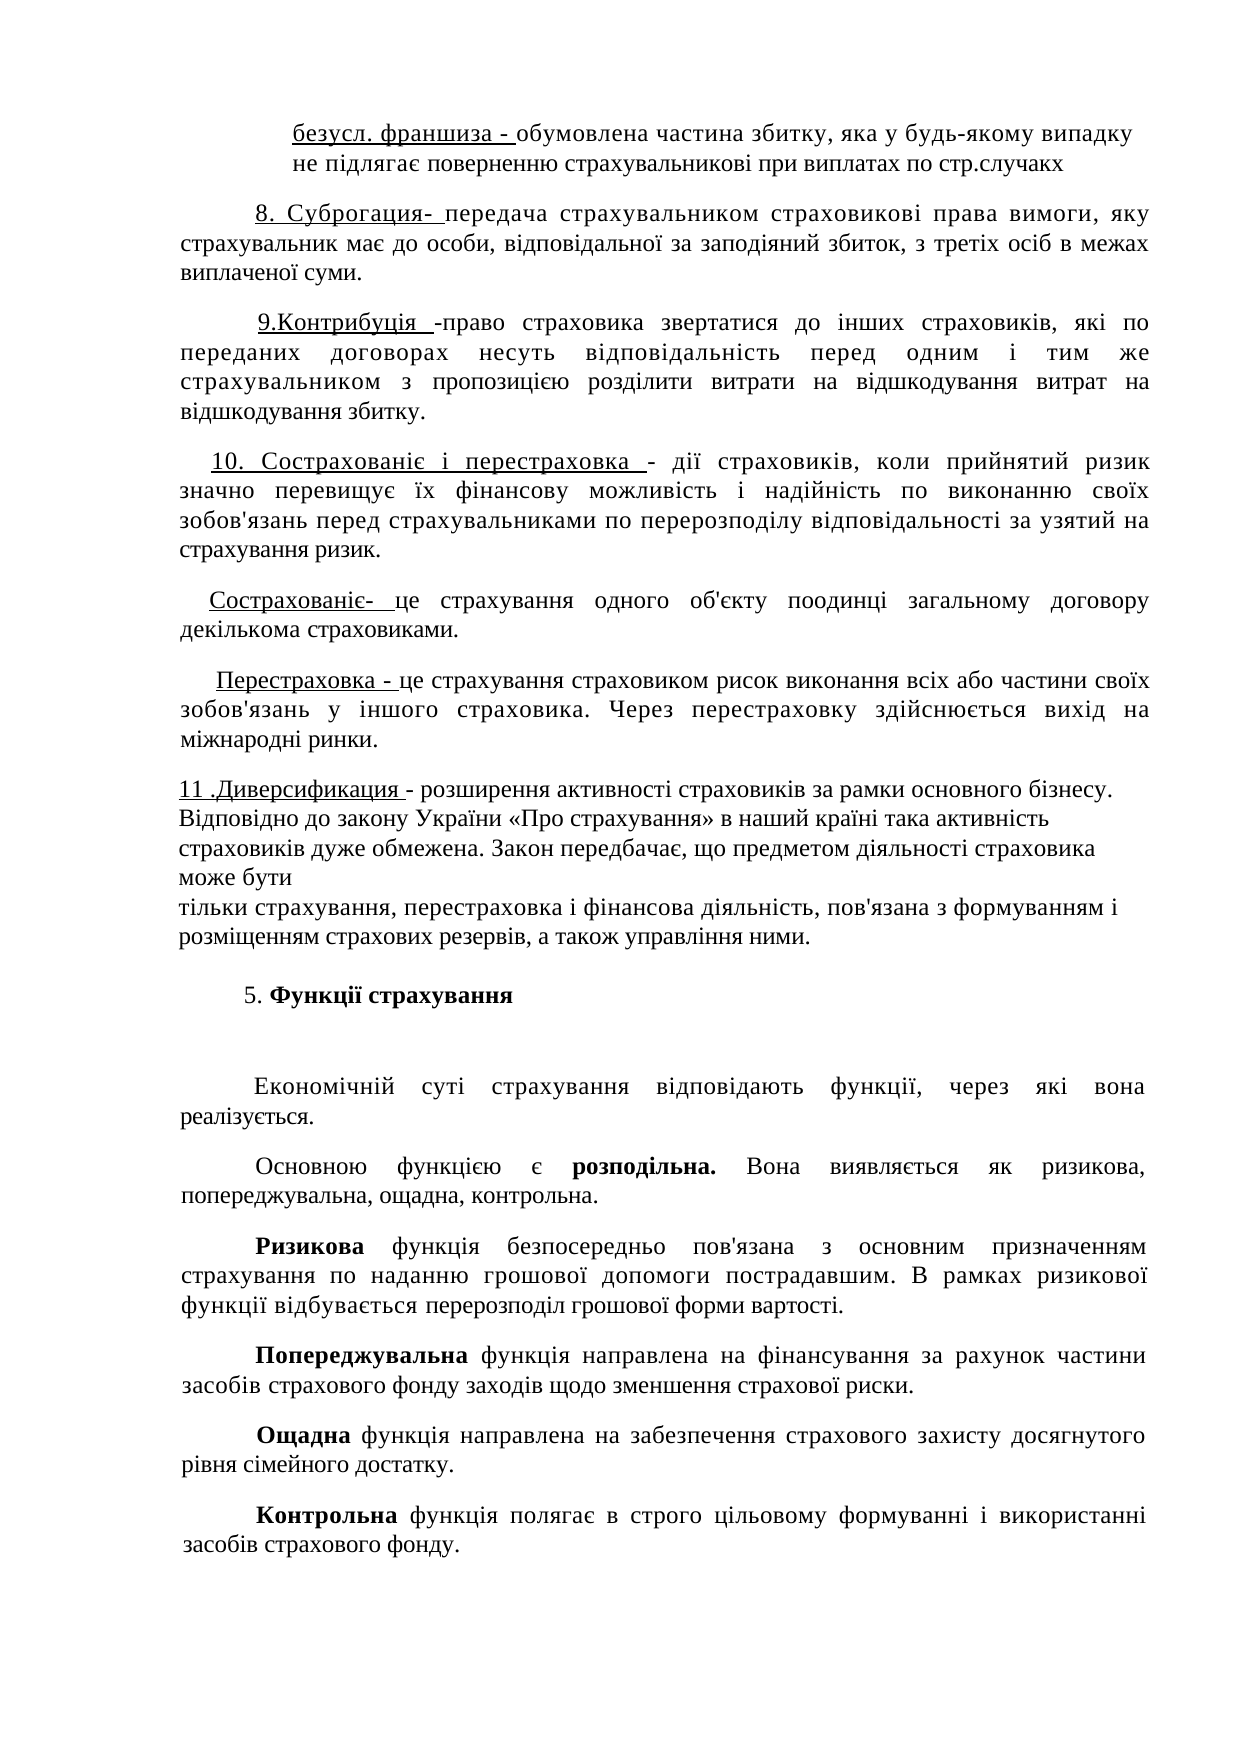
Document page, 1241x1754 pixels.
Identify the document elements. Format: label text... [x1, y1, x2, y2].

text 10. Сострахованіє і перестраховка - дії страховиків, коли прийнятий ризик значно перевищує їх фінансову можливість і надійність по виконанню своїх зобов'язань перед страхувальниками по перерозподілу відповідальності за узятий на страхування ризик. [179, 446, 1151, 564]
text Економічній суті страхування відповідають функції, через які вона реалізується. [180, 1071, 1147, 1130]
text Ризикова функція безпосередньо пов'язана з основним призначенням страхування по наданню грошової допомоги пострадавшим. В рамках ризикової функції відбувається перерозподіл грошової форми вартості. [181, 1231, 1148, 1319]
text 11 .Диверсификация - розширення активності страховиків за рамки основного бізнесу. Відповідно до закону України «Про страхування» в наший країні така активність страховиків дуже обмежена. Закон передбачає, що предметом діяльності страховика може бути тільки страхування, перестраховка і фінансова діяльність, пов'язана з формуванням і розміщенням страхових резервів, а також управління ними. [178, 774, 1152, 951]
text Ощадна функція направлена на забезпечення страхового захисту досягнутого рівня сімейного достатку. [181, 1420, 1147, 1479]
text Основною функцією є розподільна. Вона виявляється як ризикова, попереджувальна, ощадна, контрольна. [181, 1151, 1146, 1210]
text 8. Суброгация- передача страхувальником страховикові права вимоги, яку страхувальник має до особи, відповідальної за заподіяний збиток, з третіх осіб в межах виплаченої суми. [180, 198, 1151, 286]
text 9.Контрибуція -право страховика звертатися до інших страховиків, які по переданих договорах несуть відповідальність перед одним і тим же страхувальником з пропозицією розділити витрати на відшкодування витрат на відшкодування збитку. [180, 307, 1151, 425]
text Контрольна функція полягає в строго цільовому формуванні і використанні засобів страхового фонду. [183, 1499, 1148, 1558]
text Перестраховка - це страхування страховиком рисок виконання всіх або частини своїх зобов'язань у іншого страховика. Через перестраховку здійснюється вихід на міжнародні ринки. [180, 664, 1152, 753]
text Попереджувальна функція направлена на фінансування за рахунок частини засобів страхового фонду заходів щодо зменшення страхової риски. [182, 1340, 1147, 1399]
text 5. Функції страхування [244, 981, 1152, 1009]
text Сострахованіє- це страхування одного об'єкту поодинці загальному договору декількома страховиками. [180, 585, 1151, 644]
text безусл. франшиза - обумовлена частина збитку, яка у будь-якому випадку не підлягає поверненню страхувальникові при виплатах по стр.случакх [292, 118, 1152, 177]
